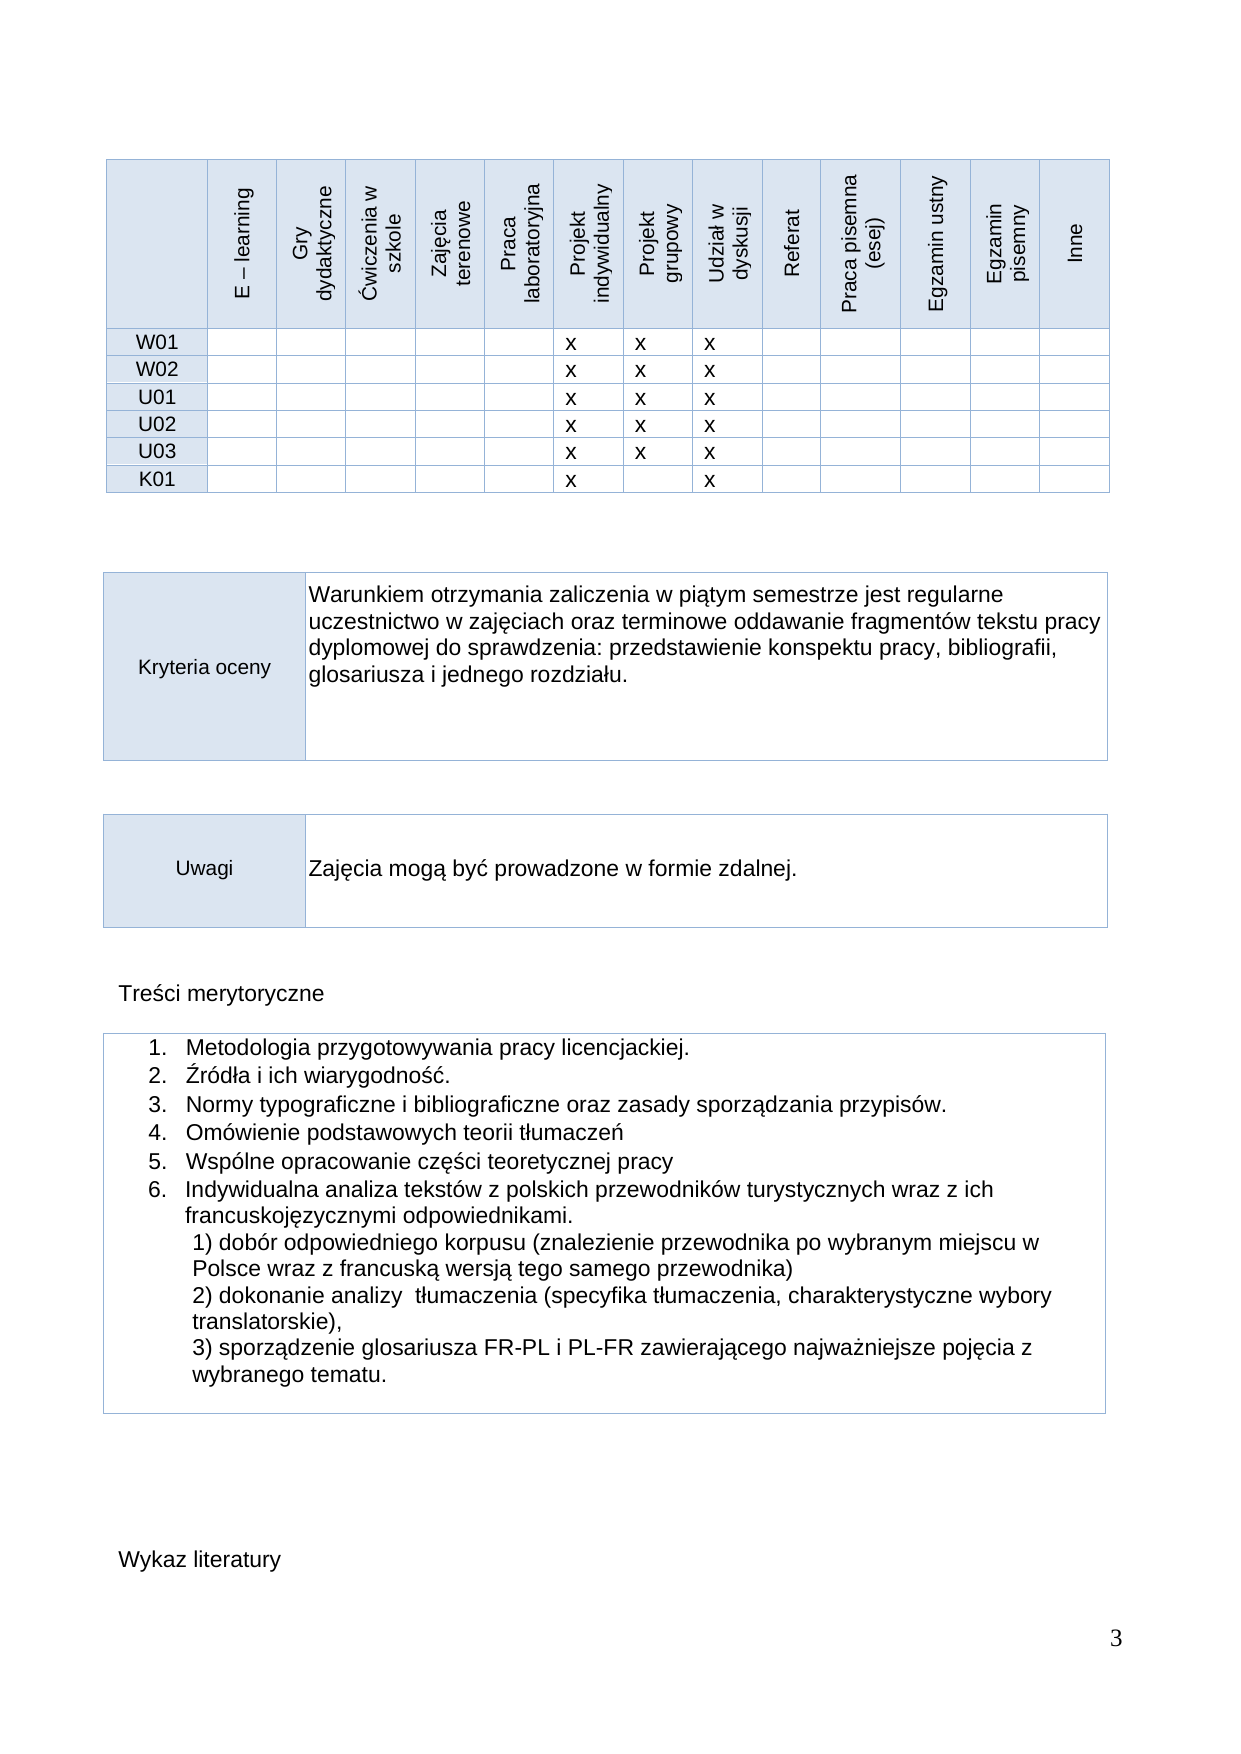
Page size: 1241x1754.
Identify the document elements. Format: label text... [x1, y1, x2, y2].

table_cell [208, 411, 276, 437]
table_cell [821, 384, 900, 410]
table_cell [485, 438, 553, 464]
table_header Projekt indywidualny [554, 160, 623, 328]
table_cell U01 [107, 384, 207, 410]
table_header Zajęcia mogą być prowadzone w formie zdalnej. [306, 815, 1107, 927]
table_cell [208, 384, 276, 410]
table_cell W01 [107, 329, 207, 355]
table_header E – learning [208, 160, 276, 328]
table_header Praca laboratoryjna [485, 160, 553, 328]
table_cell x [624, 356, 692, 382]
table_cell [901, 466, 970, 492]
table_cell x [693, 466, 762, 492]
table_header Ćwiczenia w szkole [346, 160, 415, 328]
table_cell x [624, 438, 692, 464]
table_cell x [693, 384, 762, 410]
table_cell [1040, 438, 1109, 464]
table_cell [971, 384, 1039, 410]
table_cell [901, 356, 970, 382]
table_header Uwagi [104, 815, 305, 927]
table_cell [416, 466, 484, 492]
table_cell [277, 411, 345, 437]
table_header Zajęcia terenowe [416, 160, 484, 328]
table_cell U03 [107, 438, 207, 464]
table_cell x [554, 384, 623, 410]
table_cell [277, 438, 345, 464]
table_cell [763, 329, 820, 355]
table_cell [763, 438, 820, 464]
table_cell [346, 466, 415, 492]
table_cell [277, 329, 345, 355]
table_header [107, 160, 207, 328]
table_cell x [624, 411, 692, 437]
table_header Referat [763, 160, 820, 328]
table_cell W02 [107, 356, 207, 382]
table_cell [821, 356, 900, 382]
table_header Praca pisemna (esej) [821, 160, 900, 328]
table_cell x [693, 438, 762, 464]
table_cell x [693, 411, 762, 437]
table_header Kryteria oceny [104, 573, 305, 760]
table_cell [346, 356, 415, 382]
table_header Egzamin ustny [901, 160, 970, 328]
table_cell [763, 411, 820, 437]
table_cell [416, 438, 484, 464]
table_header Egzamin pisemny [971, 160, 1039, 328]
table_cell [901, 384, 970, 410]
table_cell [346, 329, 415, 355]
table_cell [1040, 356, 1109, 382]
text Wykaz literatury [118, 1546, 1122, 1572]
table_cell [1040, 411, 1109, 437]
table_cell [821, 329, 900, 355]
table_cell x [554, 466, 623, 492]
table_cell [208, 329, 276, 355]
table_cell [346, 384, 415, 410]
table_cell K01 [107, 466, 207, 492]
table_cell [485, 466, 553, 492]
table_cell [208, 438, 276, 464]
table_cell [901, 438, 970, 464]
table_cell U02 [107, 411, 207, 437]
table_cell [416, 329, 484, 355]
table_cell x [693, 329, 762, 355]
table_cell [346, 438, 415, 464]
table_cell x [554, 438, 623, 464]
table_cell [416, 356, 484, 382]
table_cell [624, 466, 692, 492]
table_cell [485, 356, 553, 382]
table_cell [971, 329, 1039, 355]
table_cell [485, 329, 553, 355]
table_cell [485, 384, 553, 410]
table_cell [485, 411, 553, 437]
table_cell x [554, 411, 623, 437]
table_cell x [554, 356, 623, 382]
table_cell [208, 466, 276, 492]
table_cell [346, 411, 415, 437]
table_cell [277, 356, 345, 382]
table_cell [901, 329, 970, 355]
table_cell [971, 356, 1039, 382]
table_cell [1040, 466, 1109, 492]
table_cell [821, 466, 900, 492]
table_cell x [624, 329, 692, 355]
table_cell x [624, 384, 692, 410]
table_cell [971, 466, 1039, 492]
table_cell [1040, 329, 1109, 355]
table_header Projekt grupowy [624, 160, 692, 328]
table_cell [416, 384, 484, 410]
table_cell [821, 438, 900, 464]
table_cell [821, 411, 900, 437]
table_cell [277, 384, 345, 410]
table_cell [208, 356, 276, 382]
table_header Inne [1040, 160, 1109, 328]
table_cell [277, 466, 345, 492]
table_cell [763, 466, 820, 492]
table_header Gry dydaktyczne [277, 160, 345, 328]
table_cell [971, 411, 1039, 437]
table_cell [763, 384, 820, 410]
table_header Warunkiem otrzymania zaliczenia w piątym semestrze jest regularne uczestnictwo w zajęciach oraz terminowe oddawanie fragmentów tekstu pracy dyplomowej do sprawdzenia: przedstawienie konspektu pracy, bibliografii, glosariusza i jednego rozdziału. [306, 573, 1107, 760]
table_cell [416, 411, 484, 437]
table_cell [763, 356, 820, 382]
table_cell x [554, 329, 623, 355]
text Treści merytoryczne [118, 980, 1122, 1007]
table_cell [901, 411, 970, 437]
table_cell x [693, 356, 762, 382]
table_cell [1040, 384, 1109, 410]
table_header Metodologia przygotowywania pracy licencjackiej. Źródła i ich wiarygodność. Normy typograficzne i bibliograficzne oraz zasady sporządzania przypisów. Omówienie podstawowych teorii tłumaczeń Wspólne opracowanie części teoretycznej pracy Indywidualna analiza tekstów z polskich przewodników turystycznych wraz z ich francuskojęzycznymi odpowiednikami. 1) dobór odpowiedniego korpusu (znalezienie przewodnika po wybranym miejscu w Polsce wraz z francuską wersją tego samego przewodnika) 2) dokonanie analizy tłumaczenia (specyfika tłumaczenia, charakterystyczne wybory translatorskie), 3) sporządzenie glosariusza FR-PL i PL-FR zawierającego najważniejsze pojęcia z wybranego tematu. [104, 1034, 1105, 1413]
table_header Udział w dyskusji [693, 160, 762, 328]
table_cell [971, 438, 1039, 464]
